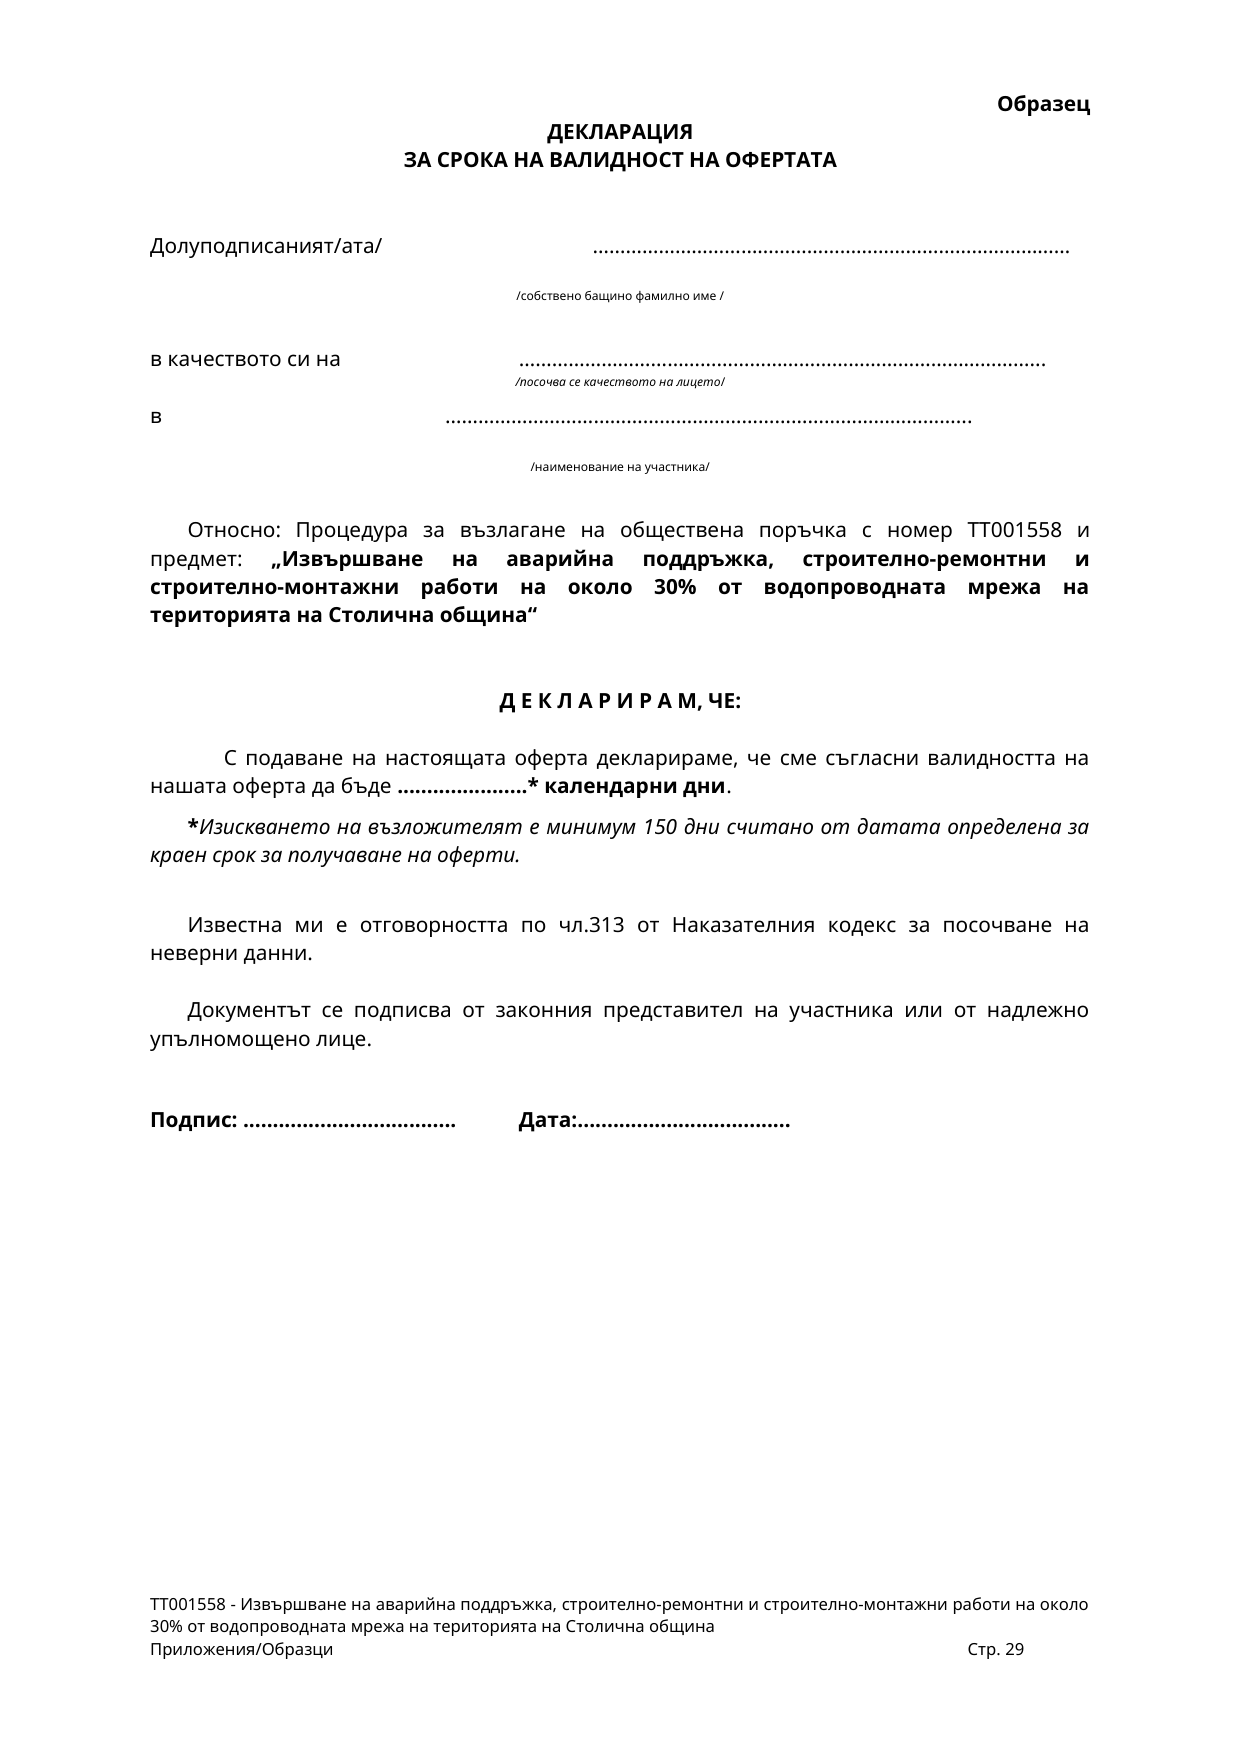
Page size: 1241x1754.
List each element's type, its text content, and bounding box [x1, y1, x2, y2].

text Относно: Процедура за възлагане на обществена поръчка с номер ТТ001558 и предмет: „Извършване на аварийна поддръжка, строително-ремонтни и строително-монтажни работи на около 30% от водопроводната мрежа на територията на Столична община“ [150, 515, 1090, 629]
text Подпис: .................................... Дата:.................................... [150, 1106, 1090, 1134]
text ЗА СРОКА НА ВАЛИДНОСТ НА ОФЕРТАТА [150, 146, 1090, 174]
text Д Е К Л А Р И Р А М, ЧЕ: [150, 686, 1090, 714]
text *Изискването на възложителят е минимум 150 дни считано от датата определена за краен срок за получаване на оферти. [150, 812, 1090, 869]
text ДЕКЛАРАЦИЯ [150, 117, 1090, 146]
text /посочва се качеството на лицето/ [150, 373, 1090, 401]
text Известна ми е отговорността по чл.313 от Наказателния кодекс за посочване на неверни данни. [150, 910, 1090, 967]
text в качеството си на …………………………………………………………………………………... [150, 344, 1090, 373]
text Долуподписаният/ата/ …………………………………………………………………………… [150, 231, 1090, 288]
text /собствено бащино фамилно име / [150, 288, 1090, 316]
text Документът се подписва от законния представител на участника или от надлежно упълномощено лице. [150, 995, 1090, 1052]
text /наименование на участника/ [150, 458, 1090, 487]
text Образец [150, 89, 1090, 117]
text С подаване на настоящата оферта декларираме, че сме съгласни валидността на нашата оферта да бъде ......................* календарни дни. [150, 743, 1090, 799]
text в …………………………………………………………………………………... [150, 401, 1090, 458]
